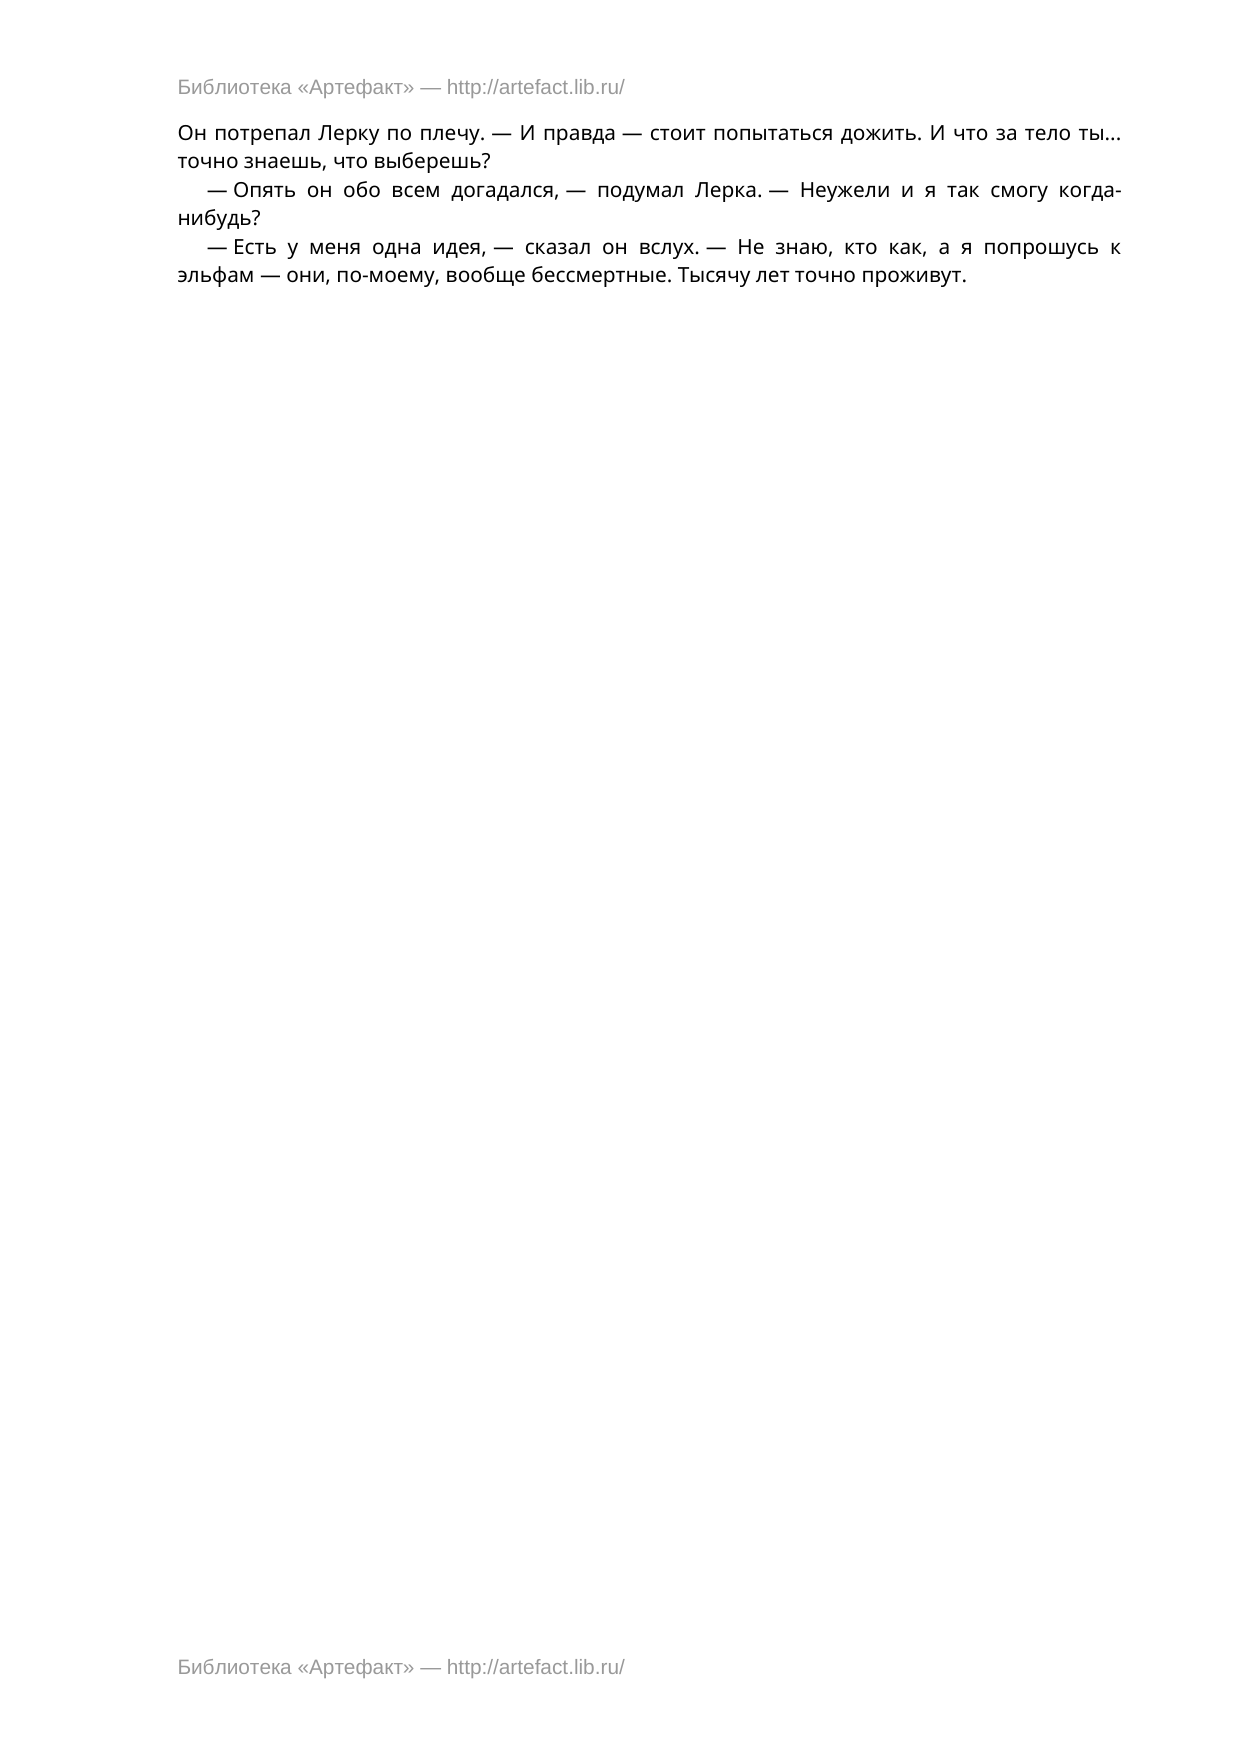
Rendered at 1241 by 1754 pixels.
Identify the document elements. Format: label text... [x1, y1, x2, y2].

text — Есть у меня одна идея, — сказал он вслух. — Не знаю, кто как, а я попрошусь к эльфам — они, по-моему, вообще бессмертные. Тысячу лет точно проживут. [177, 232, 1122, 289]
text — Опять он обо всем догадался, — подумал Лерка. — Неужели и я так смогу когда-нибудь? [177, 175, 1122, 232]
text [177, 118, 1122, 175]
